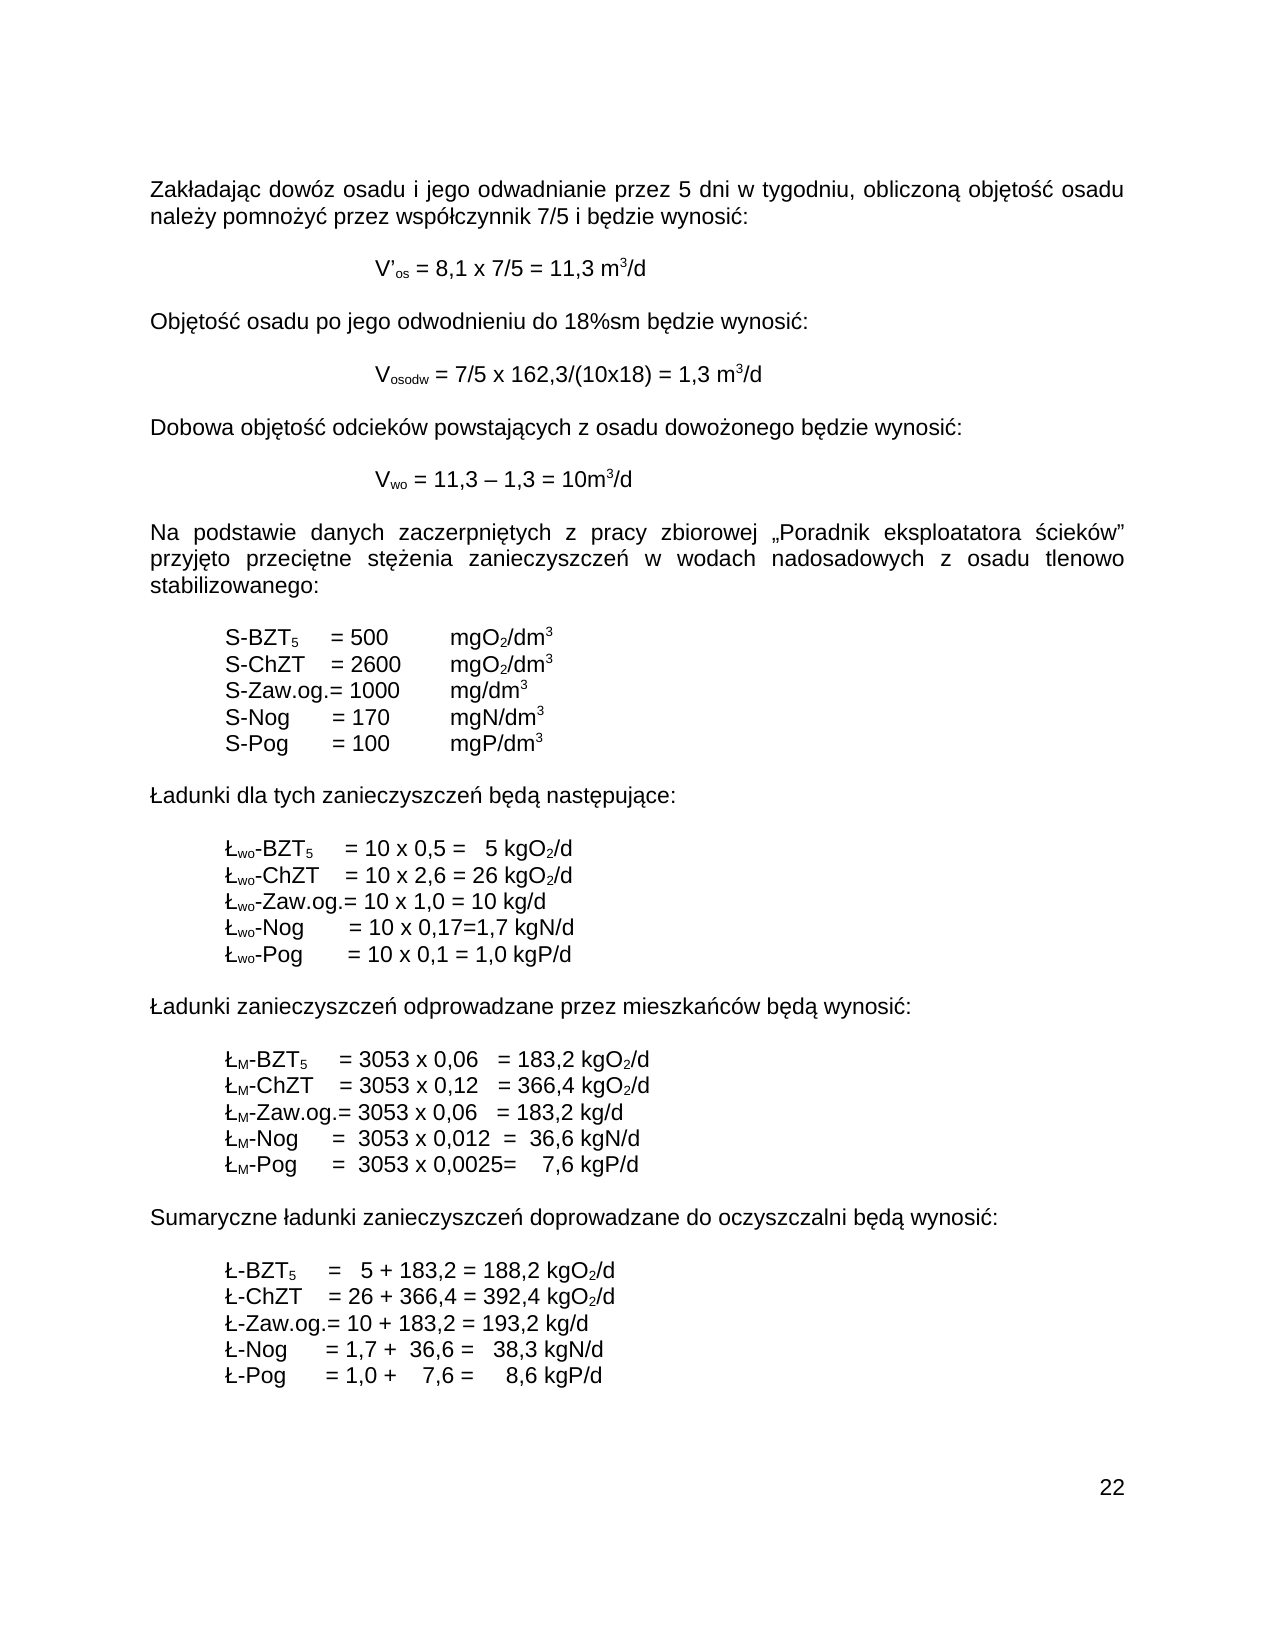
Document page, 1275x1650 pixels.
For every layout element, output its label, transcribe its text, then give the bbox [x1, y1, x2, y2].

text S-Pog = 100 mgP/dm3 [150, 730, 1125, 756]
text Ł-ChZT = 26 + 366,4 = 392,4 kgO2/d [150, 1283, 1125, 1309]
text Łwo-Nog = 10 x 0,17=1,7 kgN/d [150, 914, 1125, 941]
text Ł-BZT5 = 5 + 183,2 = 188,2 kgO2/d [150, 1257, 1125, 1283]
text Vwo = 11,3 – 1,3 = 10m3/d [150, 466, 1125, 493]
text ŁM-ChZT = 3053 x 0,12 = 366,4 kgO2/d [150, 1072, 1125, 1099]
text S-Zaw.og.= 1000 mg/dm3 [150, 677, 1125, 703]
text ŁM-Pog = 3053 x 0,0025= 7,6 kgP/d [150, 1151, 1125, 1178]
text S-Nog = 170 mgN/dm3 [150, 703, 1125, 730]
text Dobowa objętość odcieków powstających z osadu dowożonego będzie wynosić: [150, 413, 1125, 440]
text S-BZT5 = 500 mgO2/dm3 [150, 624, 1125, 651]
text Zakładając dowóz osadu i jego odwadnianie przez 5 dni w tygodniu, obliczoną objętość osadu należy pomnożyć przez współczynnik 7/5 i będzie wynosić: [150, 176, 1125, 229]
text Łwo-BZT5 = 10 x 0,5 = 5 kgO2/d [150, 835, 1125, 862]
text V’os = 8,1 x 7/5 = 11,3 m3/d [150, 255, 1125, 282]
text ŁM-Zaw.og.= 3053 x 0,06 = 183,2 kg/d [150, 1099, 1125, 1125]
text Na podstawie danych zaczerpniętych z pracy zbiorowej „Poradnik eksploatatora ścieków” przyjęto przeciętne stężenia zanieczyszczeń w wodach nadosadowych z osadu tlenowo stabilizowanego: [150, 519, 1125, 598]
text Vosodw = 7/5 x 162,3/(10x18) = 1,3 m3/d [150, 361, 1125, 387]
text Ł-Nog = 1,7 + 36,6 = 38,3 kgN/d [150, 1336, 1125, 1362]
text Sumaryczne ładunki zanieczyszczeń doprowadzane do oczyszczalni będą wynosić: [150, 1204, 1125, 1231]
text Ładunki dla tych zanieczyszczeń będą następujące: [150, 782, 1125, 809]
text Ł-Pog = 1,0 + 7,6 = 8,6 kgP/d [150, 1362, 1125, 1389]
text Łwo-Zaw.og.= 10 x 1,0 = 10 kg/d [150, 888, 1125, 914]
text Łwo-ChZT = 10 x 2,6 = 26 kgO2/d [150, 862, 1125, 888]
text ŁM-Nog = 3053 x 0,012 = 36,6 kgN/d [150, 1125, 1125, 1151]
text ŁM-BZT5 = 3053 x 0,06 = 183,2 kgO2/d [150, 1046, 1125, 1072]
text Objętość osadu po jego odwodnieniu do 18%sm będzie wynosić: [150, 308, 1125, 334]
text Ł-Zaw.og.= 10 + 183,2 = 193,2 kg/d [150, 1309, 1125, 1336]
text Łwo-Pog = 10 x 0,1 = 1,0 kgP/d [150, 941, 1125, 967]
text S-ChZT = 2600 mgO2/dm3 [150, 651, 1125, 677]
text Ładunki zanieczyszczeń odprowadzane przez mieszkańców będą wynosić: [150, 993, 1125, 1020]
